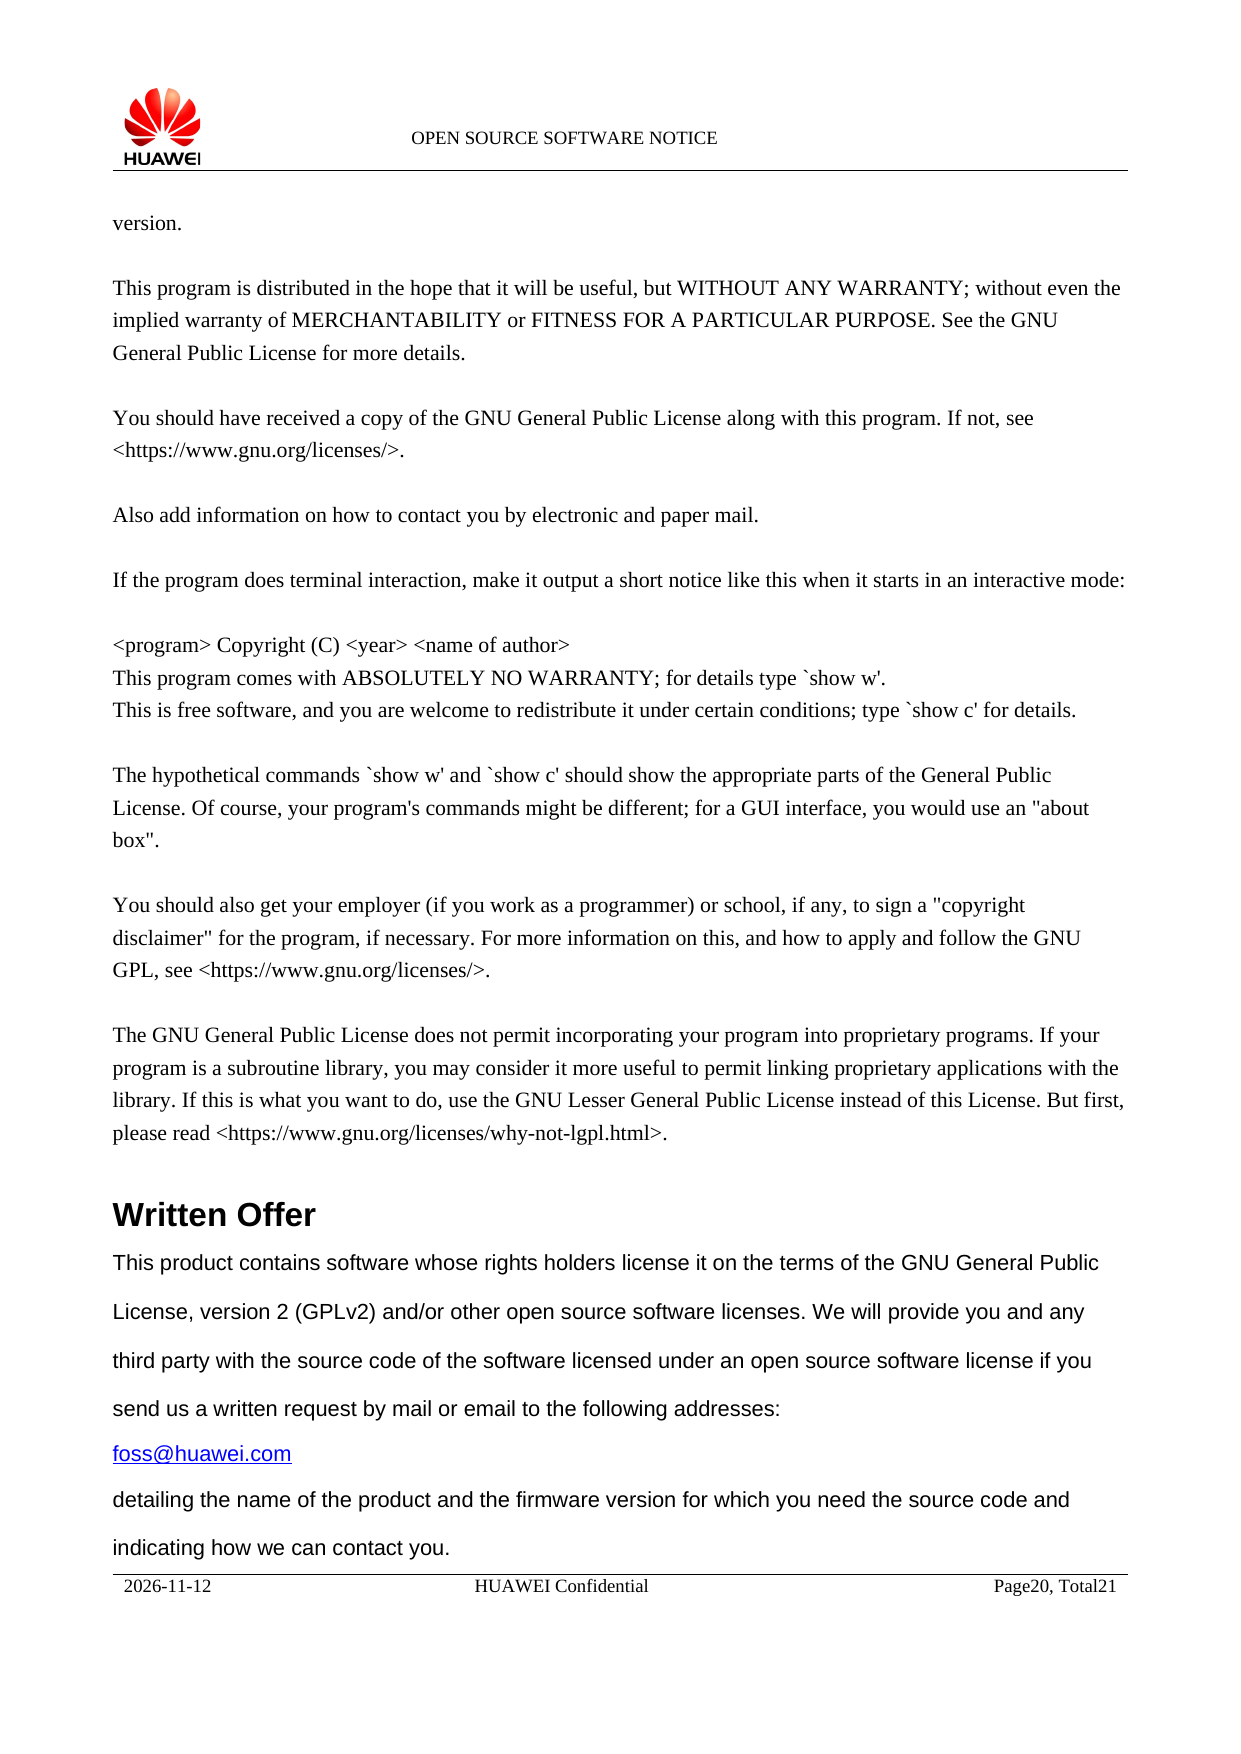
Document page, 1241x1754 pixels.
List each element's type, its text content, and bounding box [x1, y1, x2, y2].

picture [124, 88, 201, 165]
text If the program does terminal interaction, make it output a short notice like this when it starts in an interactive mode: [112, 564, 1128, 596]
text The hypothetical commands `show w' and `show c' should show the appropriate parts of the General Public License. Of course, your program's commands might be different; for a GUI interface, you would use an "about box". [112, 759, 1128, 856]
text This is free software, and you are welcome to redistribute it under certain conditions; type `show c' for details. [112, 694, 1128, 726]
text This program comes with ABSOLUTELY NO WARRANTY; for details type `show w'. [112, 661, 1128, 694]
text You should have received a copy of the GNU General Public License along with this program. If not, see <https://www.gnu.org/licenses/>. [112, 401, 1128, 466]
text Also add information on how to contact you by electronic and paper mail. [112, 499, 1128, 531]
text The GNU General Public License does not permit incorporating your program into proprietary programs. If your program is a subroutine library, you may consider it more useful to permit linking proprietary applications with the library. If this is what you want to do, use the GNU Lesser General Public License instead of this License. But first, please read <https://www.gnu.org/licenses/why-not-lgpl.html>. [112, 1019, 1128, 1181]
text This program is distributed in the hope that it will be useful, but WITHOUT ANY WARRANTY; without even the implied warranty of MERCHANTABILITY or FITNESS FOR A PARTICULAR PURPOSE. See the GNU General Public License for more details. [112, 271, 1128, 369]
text You should also get your employer (if you work as a programmer) or school, if any, to sign a "copyright disclaimer" for the program, if necessary. For more information on this, and how to apply and follow the GNU GPL, see <https://www.gnu.org/licenses/>. [112, 889, 1128, 986]
text detailing the name of the product and the firmware version for which you need the source code and indicating how we can contact you. [112, 1483, 1128, 1564]
text Written Offer [112, 1181, 1128, 1246]
text foss@huawei.com [112, 1438, 1128, 1470]
text This product contains software whose rights holders license it on the terms of the GNU General Public License, version 2 (GPLv2) and/or other open source software licenses. We will provide you and any third party with the source code of the software licensed under an open source software license if you send us a written request by mail or email to the following addresses: [112, 1246, 1128, 1425]
text <program> Copyright (C) <year> <name of author> [112, 629, 1128, 661]
